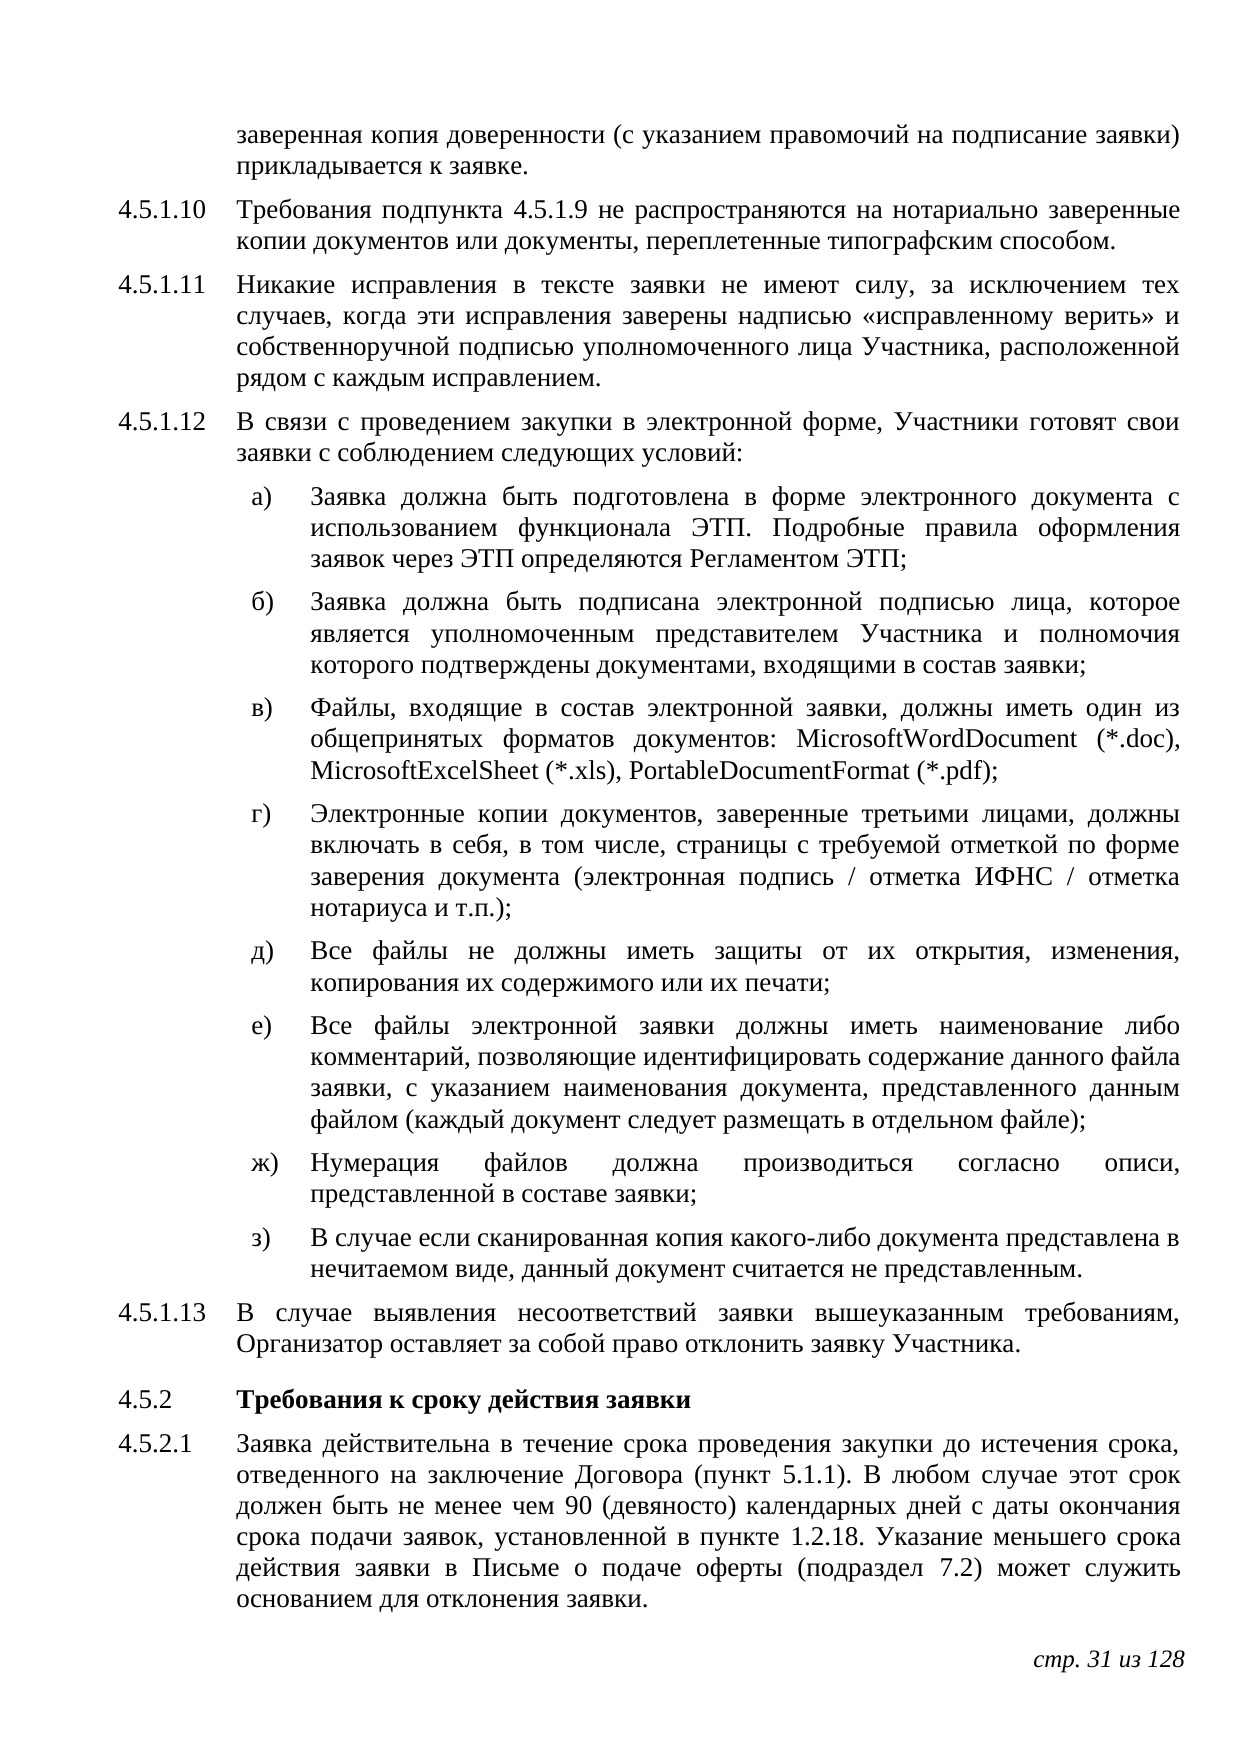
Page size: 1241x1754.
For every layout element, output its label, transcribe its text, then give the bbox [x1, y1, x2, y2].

list В случае выявления несоответствий заявки вышеуказанным требованиям, Организатор оставляет за собой право отклонить заявку Участника. [118, 1296, 1181, 1358]
text Заявка действительна в течение срока проведения закупки до истечения срока, отведенного на заключение Договора (пункт 5.1.1). В любом случае этот срок должен быть не менее чем 90 (девяносто) календарных дней с даты окончания срока подачи заявок, установленной в пункте 1.2.18. Указание меньшего срока действия заявки в Письме о подаче оферты (подраздел 7.2) может служить основанием для отклонения заявки. [118, 1427, 1181, 1614]
text Требования к сроку действия заявки [118, 1383, 1181, 1414]
text Заявка должна быть подписана электронной подписью лица, которое является уполномоченным представителем Участника и полномочия которого подтверждены документами, входящими в состав заявки; [251, 586, 1181, 679]
text Нумерация файлов должна производиться согласно описи, представленной в составе заявки; [251, 1146, 1181, 1209]
text Все файлы не должны иметь защиты от их открытия, изменения, копирования их содержимого или их печати; [251, 934, 1181, 997]
text Все файлы электронной заявки должны иметь наименование либо комментарий, позволяющие идентифицировать содержание данного файла заявки, с указанием наименования документа, представленного данным файлом (каждый документ следует размещать в отдельном файле); [251, 1009, 1181, 1134]
text Требования подпункта 4.5.1.9 не распространяются на нотариально заверенные копии документов или документы, переплетенные типографским способом. [118, 193, 1181, 255]
list Никакие исправления в тексте заявки не имеют силу, за исключением тех случаев, когда эти исправления заверены надписью «исправленному верить» и собственноручной подписью уполномоченного лица Участника, расположенной рядом с каждым исправлением. [118, 268, 1181, 392]
text Заявка должна быть подготовлена в форме электронного документа с использованием функционала ЭТП. Подробные правила оформления заявок через ЭТП определяются Регламентом ЭТП; [251, 479, 1181, 573]
text В связи с проведением закупки в электронной форме, Участники готовят свои заявки с соблюдением следующих условий: [118, 405, 1181, 467]
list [118, 118, 1181, 180]
text Файлы, входящие в состав электронной заявки, должны иметь один из общепринятых форматов документов: MicrosoftWordDocument (*.doc), MicrosoftExcelSheet (*.xls), PortableDocumentFormat (*.pdf); [251, 691, 1181, 785]
text В случае если сканированная копия какого-либо документа представлена в нечитаемом виде, данный документ считается не представленным. [251, 1221, 1181, 1283]
text Электронные копии документов, заверенные третьими лицами, должны включать в себя, в том числе, страницы с требуемой отметкой по форме заверения документа (электронная подпись / отметка ИФНС / отметка нотариуса и т.п.); [251, 797, 1181, 922]
